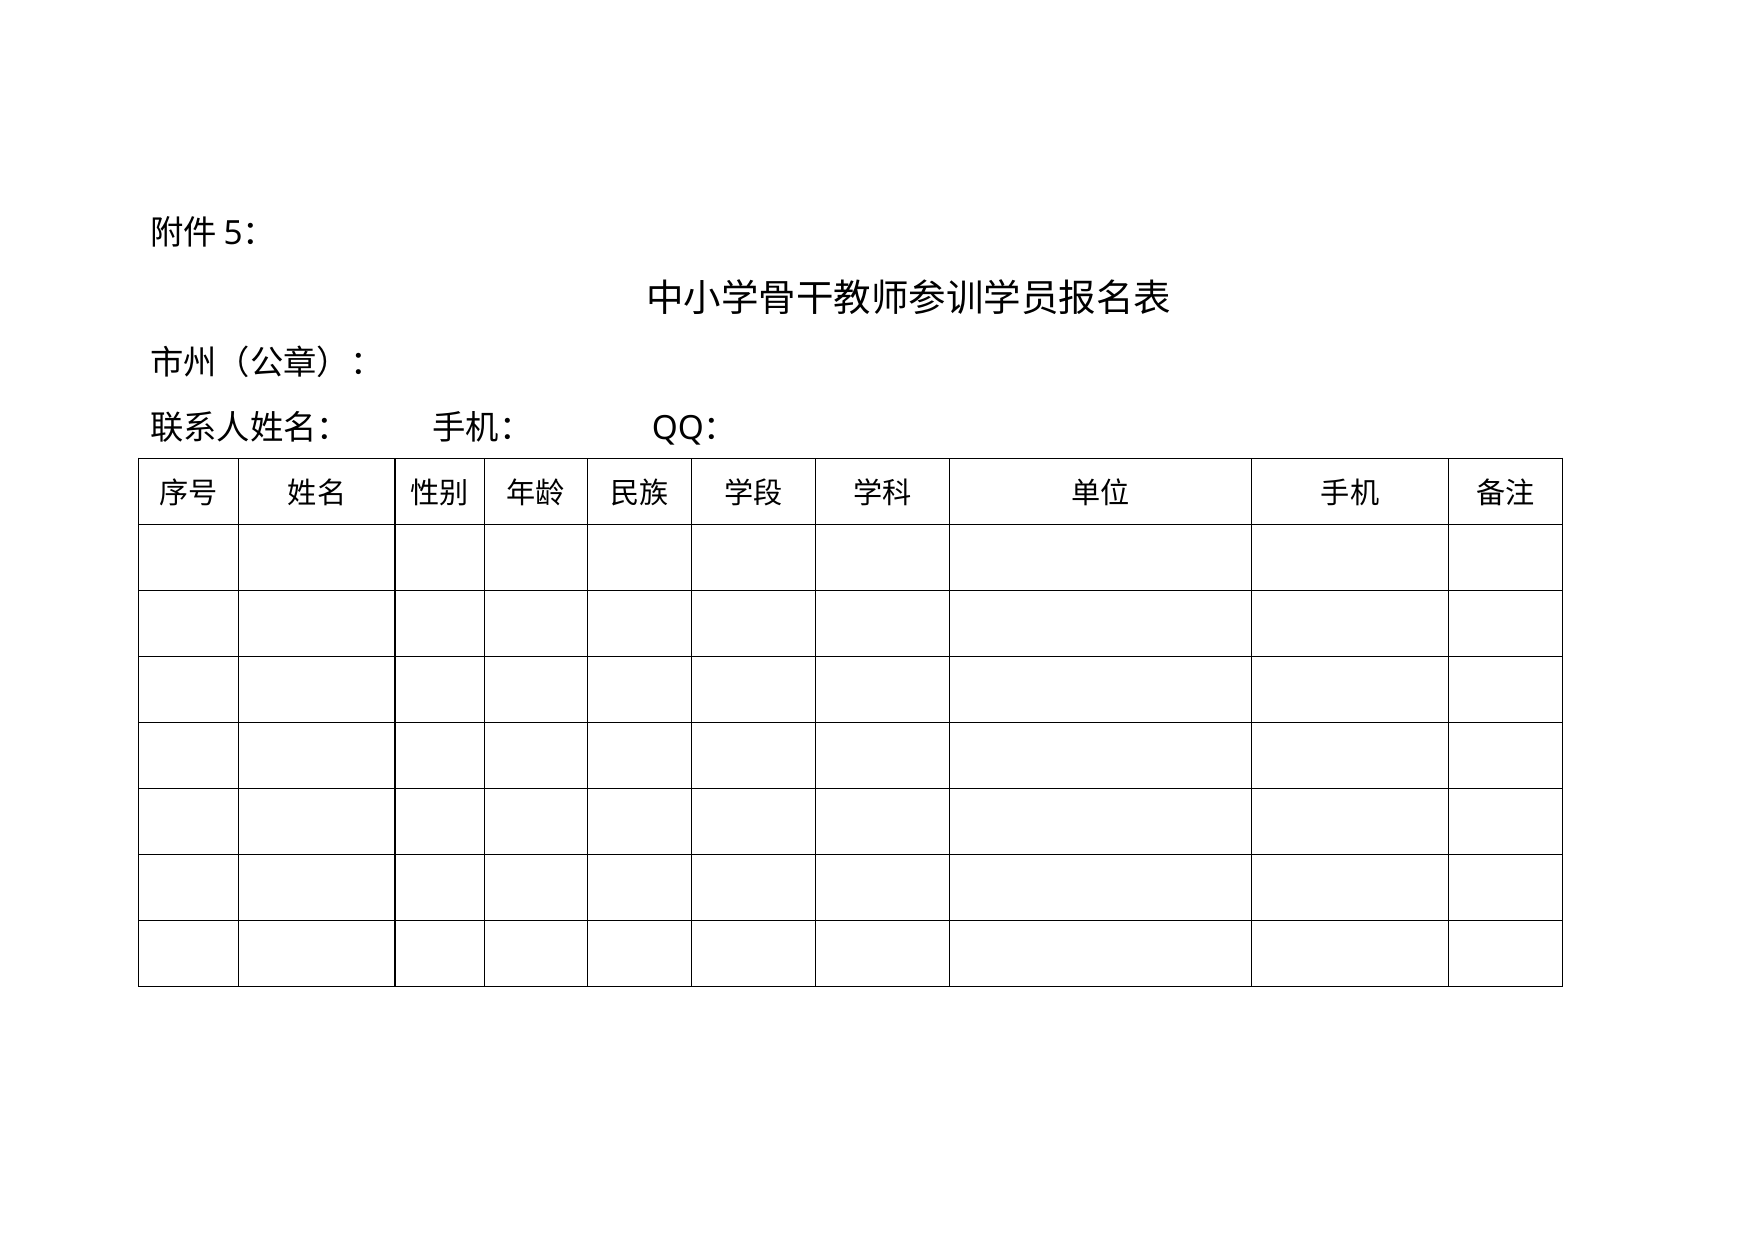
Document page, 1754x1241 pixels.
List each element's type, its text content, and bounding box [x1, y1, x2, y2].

table_cell [1252, 789, 1448, 854]
table_header 学段 [692, 459, 815, 524]
table_cell [1449, 591, 1562, 656]
table_cell [950, 525, 1251, 590]
table_cell [1449, 657, 1562, 722]
text 中小学骨干教师参训学员报名表 [150, 263, 1604, 328]
table_cell [588, 855, 691, 920]
table_cell [485, 591, 587, 656]
table_cell [950, 657, 1251, 722]
table_cell [588, 591, 691, 656]
table_cell [816, 657, 949, 722]
table_header 年龄 [485, 459, 587, 524]
table_cell [692, 789, 815, 854]
table_cell [1252, 657, 1448, 722]
table_cell [950, 591, 1251, 656]
table_cell [588, 789, 691, 854]
table_cell [692, 657, 815, 722]
table_cell [588, 525, 691, 590]
table_header 单位 [950, 459, 1251, 524]
table_cell [692, 591, 815, 656]
table_cell [588, 723, 691, 788]
table_header 民族 [588, 459, 691, 524]
table_header 序号 [139, 459, 238, 524]
table_cell [816, 921, 949, 986]
table_cell [485, 855, 587, 920]
table_cell [692, 855, 815, 920]
table_cell [1252, 591, 1448, 656]
table_cell [1449, 921, 1562, 986]
table_cell [816, 723, 949, 788]
table_cell [485, 525, 587, 590]
table_cell [485, 789, 587, 854]
table_cell [396, 657, 484, 722]
table_header 学科 [816, 459, 949, 524]
table_cell [396, 591, 484, 656]
table_cell [1252, 921, 1448, 986]
table_cell [396, 723, 484, 788]
table_cell [139, 723, 238, 788]
table_cell [950, 855, 1251, 920]
text 附件5： [150, 198, 1604, 263]
table_cell [1449, 789, 1562, 854]
table_cell [139, 789, 238, 854]
table_cell [239, 723, 394, 788]
table_cell [588, 921, 691, 986]
table_cell [396, 855, 484, 920]
table_cell [239, 525, 394, 590]
table_header 姓名 [239, 459, 394, 524]
table_cell [692, 525, 815, 590]
table_header 手机 [1252, 459, 1448, 524]
table_cell [950, 789, 1251, 854]
table_cell [1252, 855, 1448, 920]
table_cell [485, 657, 587, 722]
table_cell [816, 525, 949, 590]
table_cell [396, 525, 484, 590]
table_cell [239, 855, 394, 920]
table_cell [485, 921, 587, 986]
table_cell [950, 723, 1251, 788]
table_cell [139, 591, 238, 656]
table_cell [816, 855, 949, 920]
table_cell [239, 657, 394, 722]
table_cell [139, 525, 238, 590]
table_cell [239, 591, 394, 656]
table_cell [239, 921, 394, 986]
table_cell [1449, 723, 1562, 788]
table_cell [139, 855, 238, 920]
table_cell [139, 657, 238, 722]
text 市州（公章）： [150, 328, 1604, 393]
table_cell [692, 921, 815, 986]
table_cell [396, 921, 484, 986]
table_cell [1449, 525, 1562, 590]
table_cell [1252, 723, 1448, 788]
table_cell [816, 591, 949, 656]
table_cell [816, 789, 949, 854]
table_header 性别 [396, 459, 484, 524]
table_cell [1449, 855, 1562, 920]
table_cell [139, 921, 238, 986]
table_cell [239, 789, 394, 854]
table_cell [396, 789, 484, 854]
table_cell [950, 921, 1251, 986]
table_cell [485, 723, 587, 788]
text 联系人姓名： 手机： QQ： [150, 393, 1604, 458]
table_cell [1252, 525, 1448, 590]
table_header 备注 [1449, 459, 1562, 524]
table_cell [692, 723, 815, 788]
table_cell [588, 657, 691, 722]
